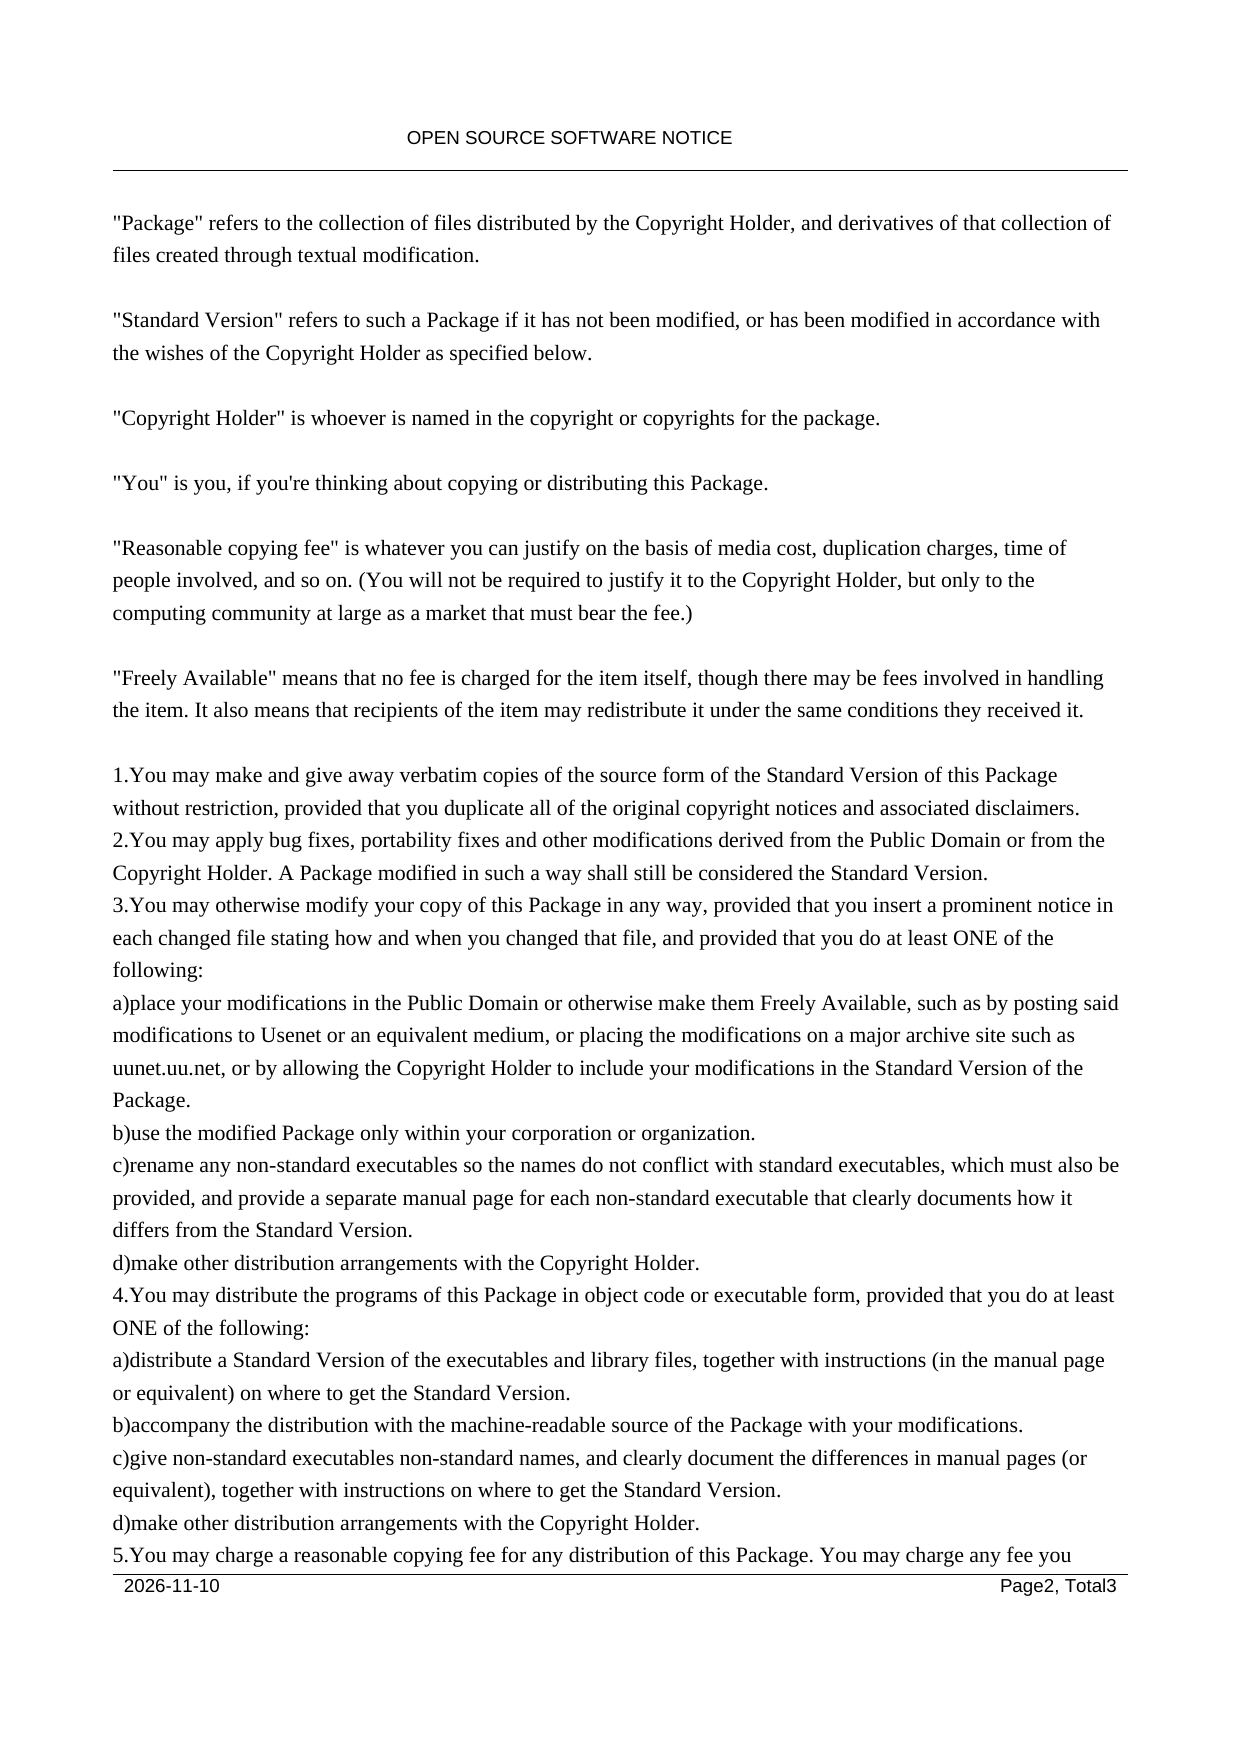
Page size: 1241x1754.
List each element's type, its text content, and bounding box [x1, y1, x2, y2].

text "Reasonable copying fee" is whatever you can justify on the basis of media cost, duplication charges, time of people involved, and so on. (You will not be required to justify it to the Copyright Holder, but only to the computing community at large as a market that must bear the fee.) [112, 531, 1128, 629]
text b)accompany the distribution with the machine-readable source of the Package with your modifications. [112, 1409, 1128, 1441]
text "You" is you, if you're thinking about copying or distributing this Package. [112, 466, 1128, 499]
text "Package" refers to the collection of files distributed by the Copyright Holder, and derivatives of that collection of files created through textual modification. [112, 206, 1128, 271]
text a)place your modifications in the Public Domain or otherwise make them Freely Available, such as by posting said modifications to Usenet or an equivalent medium, or placing the modifications on a major archive site such as uunet.uu.net, or by allowing the Copyright Holder to include your modifications in the Standard Version of the Package. [112, 986, 1128, 1116]
text a)distribute a Standard Version of the executables and library files, together with instructions (in the manual page or equivalent) on where to get the Standard Version. [112, 1344, 1128, 1409]
text 4.You may distribute the programs of this Package in object code or executable form, provided that you do at least ONE of the following: [112, 1279, 1128, 1344]
text "Standard Version" refers to such a Package if it has not been modified, or has been modified in accordance with the wishes of the Copyright Holder as specified below. [112, 304, 1128, 369]
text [112, 1539, 1128, 1571]
text c)give non-standard executables non-standard names, and clearly document the differences in manual pages (or equivalent), together with instructions on where to get the Standard Version. [112, 1441, 1128, 1506]
text "Freely Available" means that no fee is charged for the item itself, though there may be fees involved in handling the item. It also means that recipients of the item may redistribute it under the same conditions they received it. [112, 661, 1128, 726]
text 2.You may apply bug fixes, portability fixes and other modifications derived from the Public Domain or from the Copyright Holder. A Package modified in such a way shall still be considered the Standard Version. [112, 824, 1128, 889]
text d)make other distribution arrangements with the Copyright Holder. [112, 1506, 1128, 1539]
text b)use the modified Package only within your corporation or organization. [112, 1116, 1128, 1149]
text 3.You may otherwise modify your copy of this Package in any way, provided that you insert a prominent notice in each changed file stating how and when you changed that file, and provided that you do at least ONE of the following: [112, 889, 1128, 986]
text c)rename any non-standard executables so the names do not conflict with standard executables, which must also be provided, and provide a separate manual page for each non-standard executable that clearly documents how it differs from the Standard Version. [112, 1149, 1128, 1246]
text d)make other distribution arrangements with the Copyright Holder. [112, 1246, 1128, 1279]
text "Copyright Holder" is whoever is named in the copyright or copyrights for the package. [112, 401, 1128, 434]
text 1.You may make and give away verbatim copies of the source form of the Standard Version of this Package without restriction, provided that you duplicate all of the original copyright notices and associated disclaimers. [112, 759, 1128, 824]
